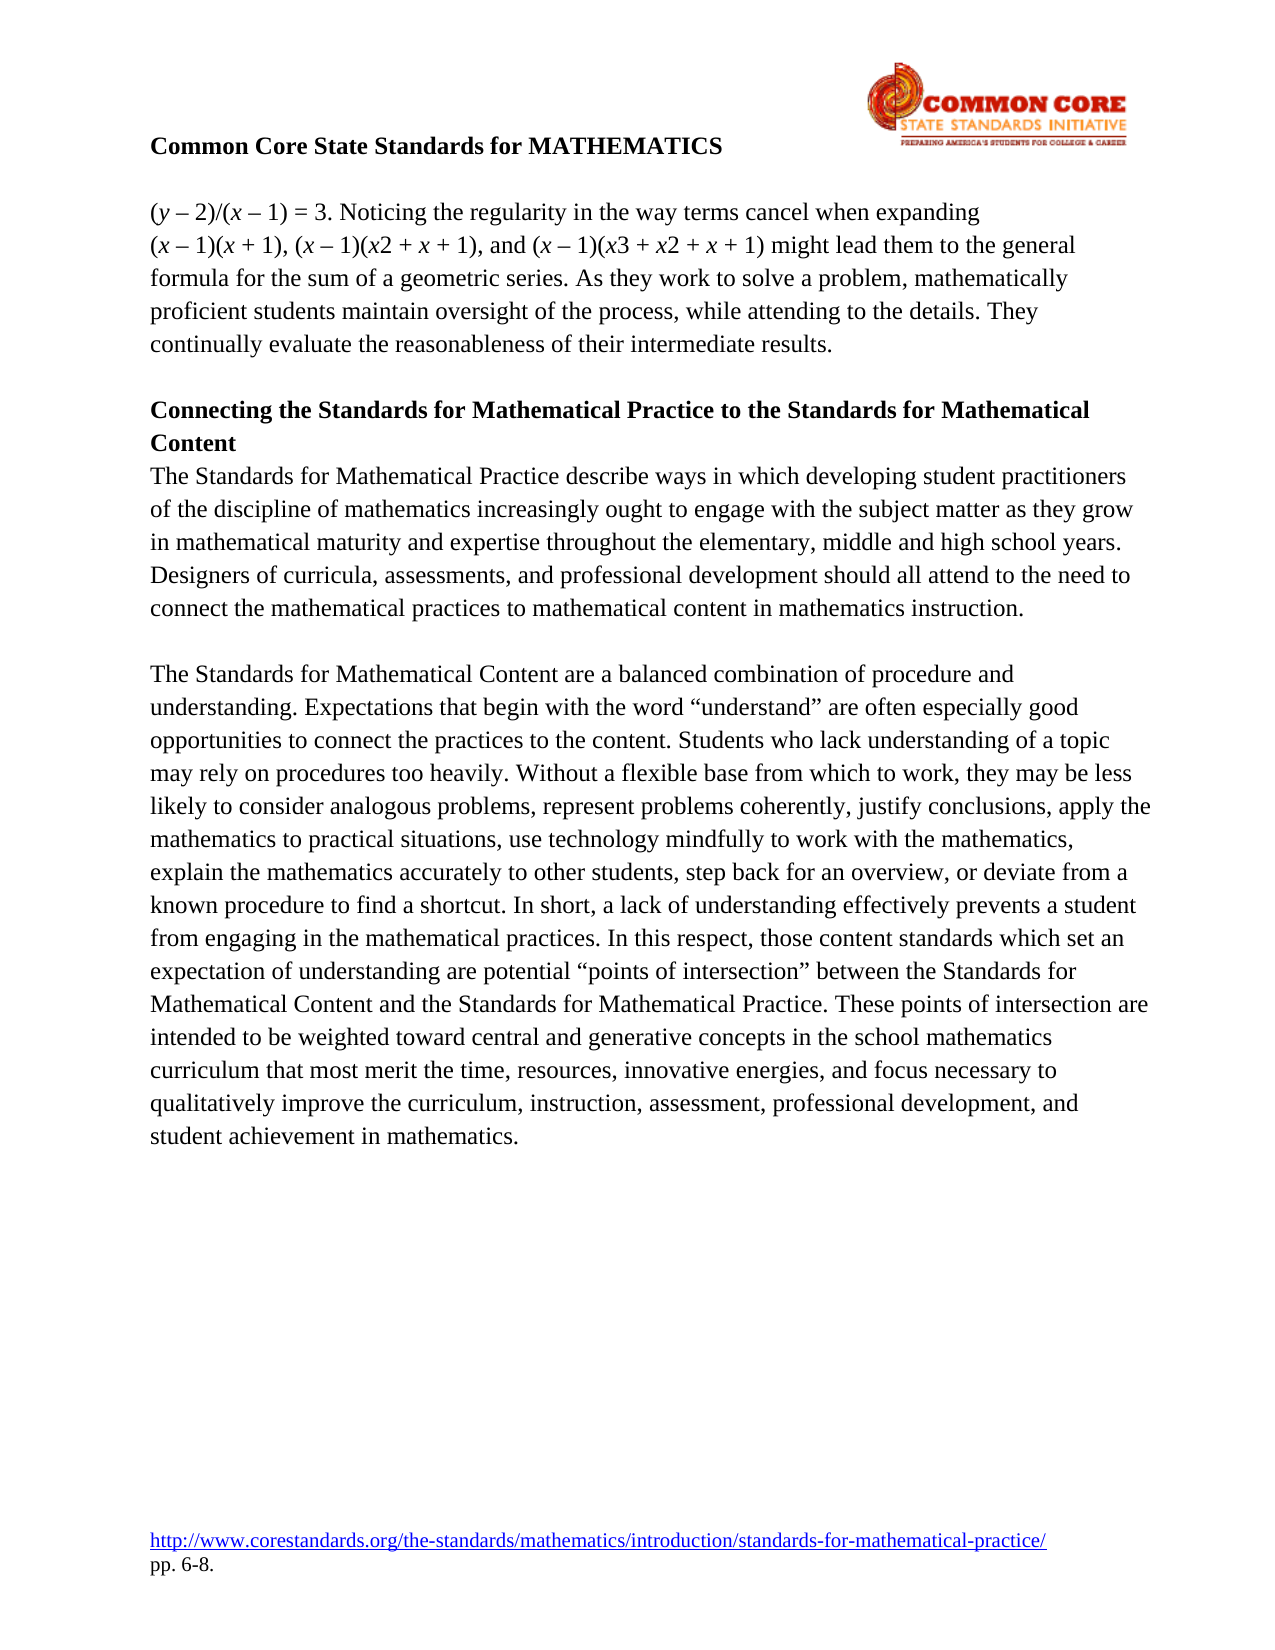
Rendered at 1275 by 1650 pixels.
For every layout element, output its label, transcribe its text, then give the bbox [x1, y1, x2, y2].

text The Standards for Mathematical Content are a balanced combination of procedure and understanding. Expectations that begin with the word “understand” are often especially good opportunities to connect the practices to the content. Students who lack understanding of a topic may rely on procedures too heavily. Without a flexible base from which to work, they may be less likely to consider analogous problems, represent problems coherently, justify conclusions, apply the mathematics to practical situations, use technology mindfully to work with the mathematics, explain the mathematics accurately to other students, step back for an overview, or deviate from a known procedure to find a shortcut. In short, a lack of understanding effectively prevents a student from engaging in the mathematical practices. In this respect, those content standards which set an expectation of understanding are potential “points of intersection” between the Standards for Mathematical Content and the Standards for Mathematical Practice. These points of intersection are intended to be weighted toward central and generative concepts in the school mathematics curriculum that most merit the time, resources, innovative energies, and focus necessary to qualitatively improve the curriculum, instruction, assessment, professional development, and student achievement in mathematics. [150, 659, 1153, 1150]
text The Standards for Mathematical Practice describe ways in which developing student practitioners of the discipline of mathematics increasingly ought to engage with the subject matter as they grow in mathematical maturity and expertise throughout the elementary, middle and high school years. Designers of curricula, assessments, and professional development should all attend to the need to connect the mathematical practices to mathematical content in mathematics instruction. [150, 461, 1153, 622]
text (x – 1)(x + 1), (x – 1)(x2 + x + 1), and (x – 1)(x3 + x2 + x + 1) might lead them to the general formula for the sum of a geometric series. As they work to solve a problem, mathematically proficient students maintain oversight of the process, while attending to the details. They continually evaluate the reasonableness of their intermediate results. [150, 230, 1153, 358]
text (y – 2)/(x – 1) = 3. Noticing the regularity in the way terms cancel when expanding [150, 197, 1153, 226]
text Connecting the Standards for Mathematical Practice to the Standards for Mathematical Content [150, 395, 1153, 457]
picture [841, 45, 1132, 155]
